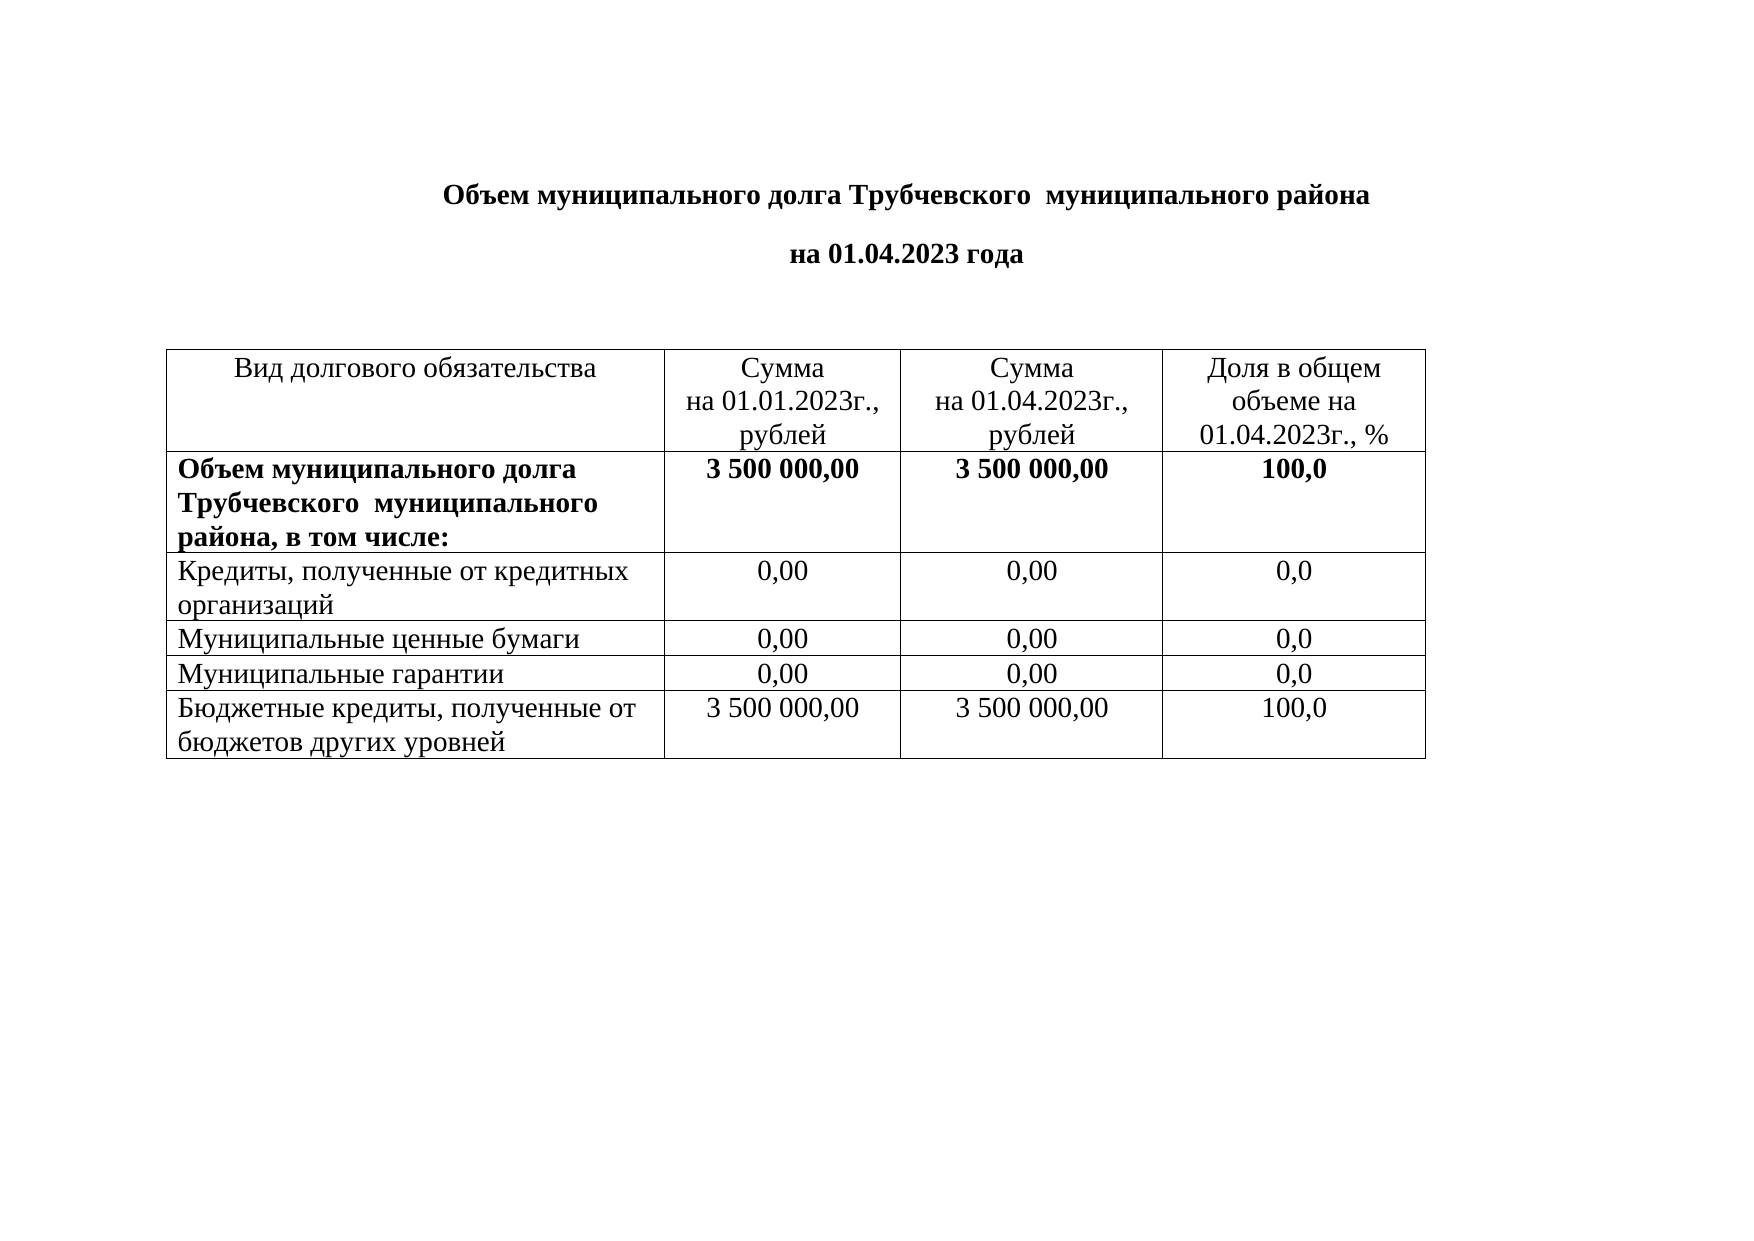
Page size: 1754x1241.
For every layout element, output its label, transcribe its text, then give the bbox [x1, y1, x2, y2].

table_cell 3 500 000,00 [901, 452, 1162, 552]
table_cell 0,00 [901, 621, 1162, 655]
text Объем муниципального долга Трубчевского муниципального района [177, 177, 1636, 211]
table_cell 0,0 [1163, 553, 1425, 620]
table_cell 100,0 [1163, 691, 1425, 758]
table_cell 0,00 [901, 656, 1162, 689]
table_cell 0,0 [1163, 621, 1425, 655]
table_cell 0,00 [665, 656, 900, 689]
table_cell 3 500 000,00 [665, 691, 900, 758]
text на 01.04.2023 года [177, 237, 1636, 270]
table_cell 3 500 000,00 [665, 452, 900, 552]
table_cell 0,00 [901, 553, 1162, 620]
table_cell 0,00 [665, 553, 900, 620]
table_cell 0,0 [1163, 656, 1425, 689]
table_header Вид долгового обязательства [167, 350, 664, 451]
table_cell Бюджетные кредиты, полученные от бюджетов других уровней [167, 691, 664, 758]
table_cell 0,00 [665, 621, 900, 655]
table_cell 100,0 [1163, 452, 1425, 552]
table_header Сумма на 01.04.2023г., рублей [901, 350, 1162, 451]
table_cell Кредиты, полученные от кредитных организаций [167, 553, 664, 620]
table_cell Муниципальные ценные бумаги [167, 621, 664, 655]
table_header Сумма на 01.01.2023г., рублей [665, 350, 900, 451]
table_cell Объем муниципального долга Трубчевского муниципального района, в том числе: [167, 452, 664, 552]
table_header Доля в общем объеме на 01.04.2023г., % [1163, 350, 1425, 451]
table_cell Муниципальные гарантии [167, 656, 664, 689]
table_cell 3 500 000,00 [901, 691, 1162, 758]
